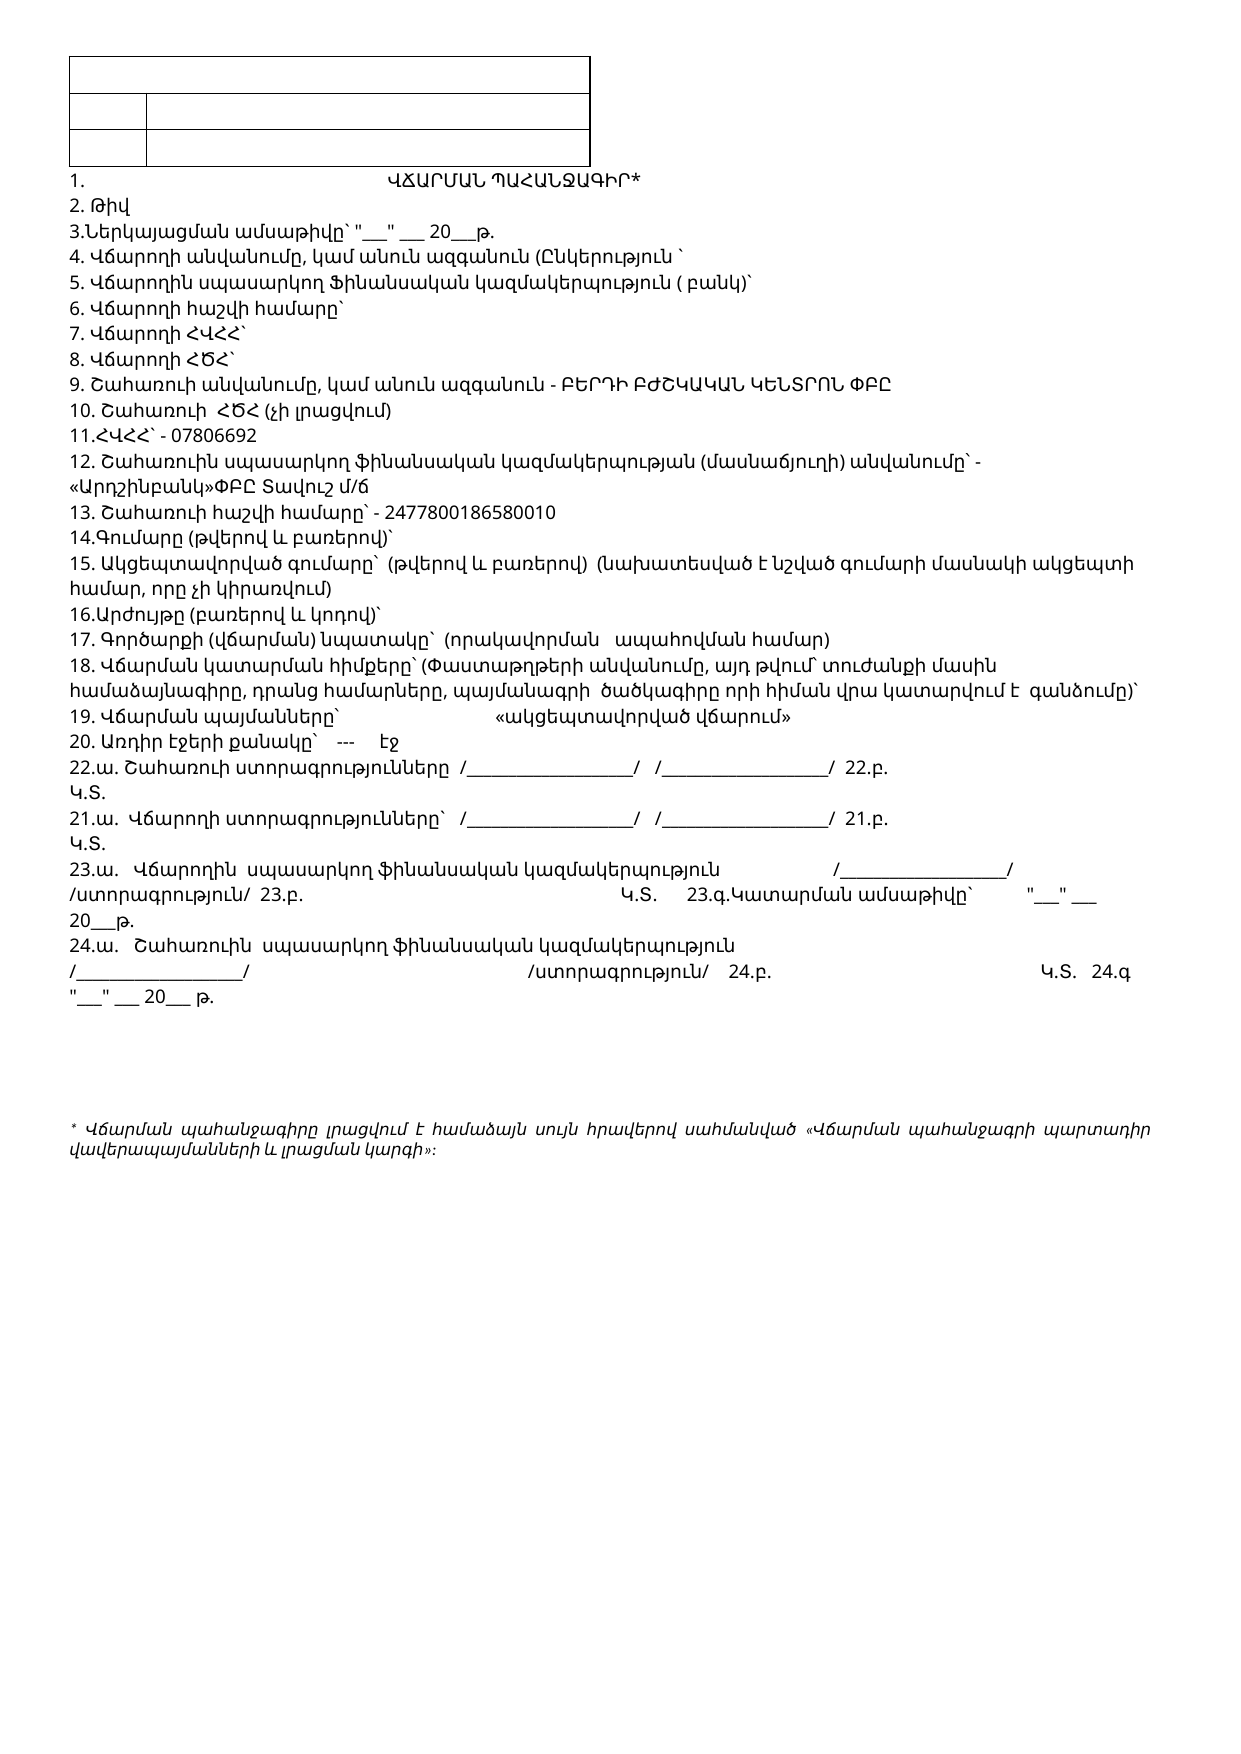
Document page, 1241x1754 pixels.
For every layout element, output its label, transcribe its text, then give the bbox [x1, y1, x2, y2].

text * Վճարման պահանջագիրը լրացվում է համաձայն սույն հրավերով սահմանված «Վճարման պահանջագրի պարտադիր վավերապայմանների և լրացման կարգի»: [69, 1119, 1152, 1160]
